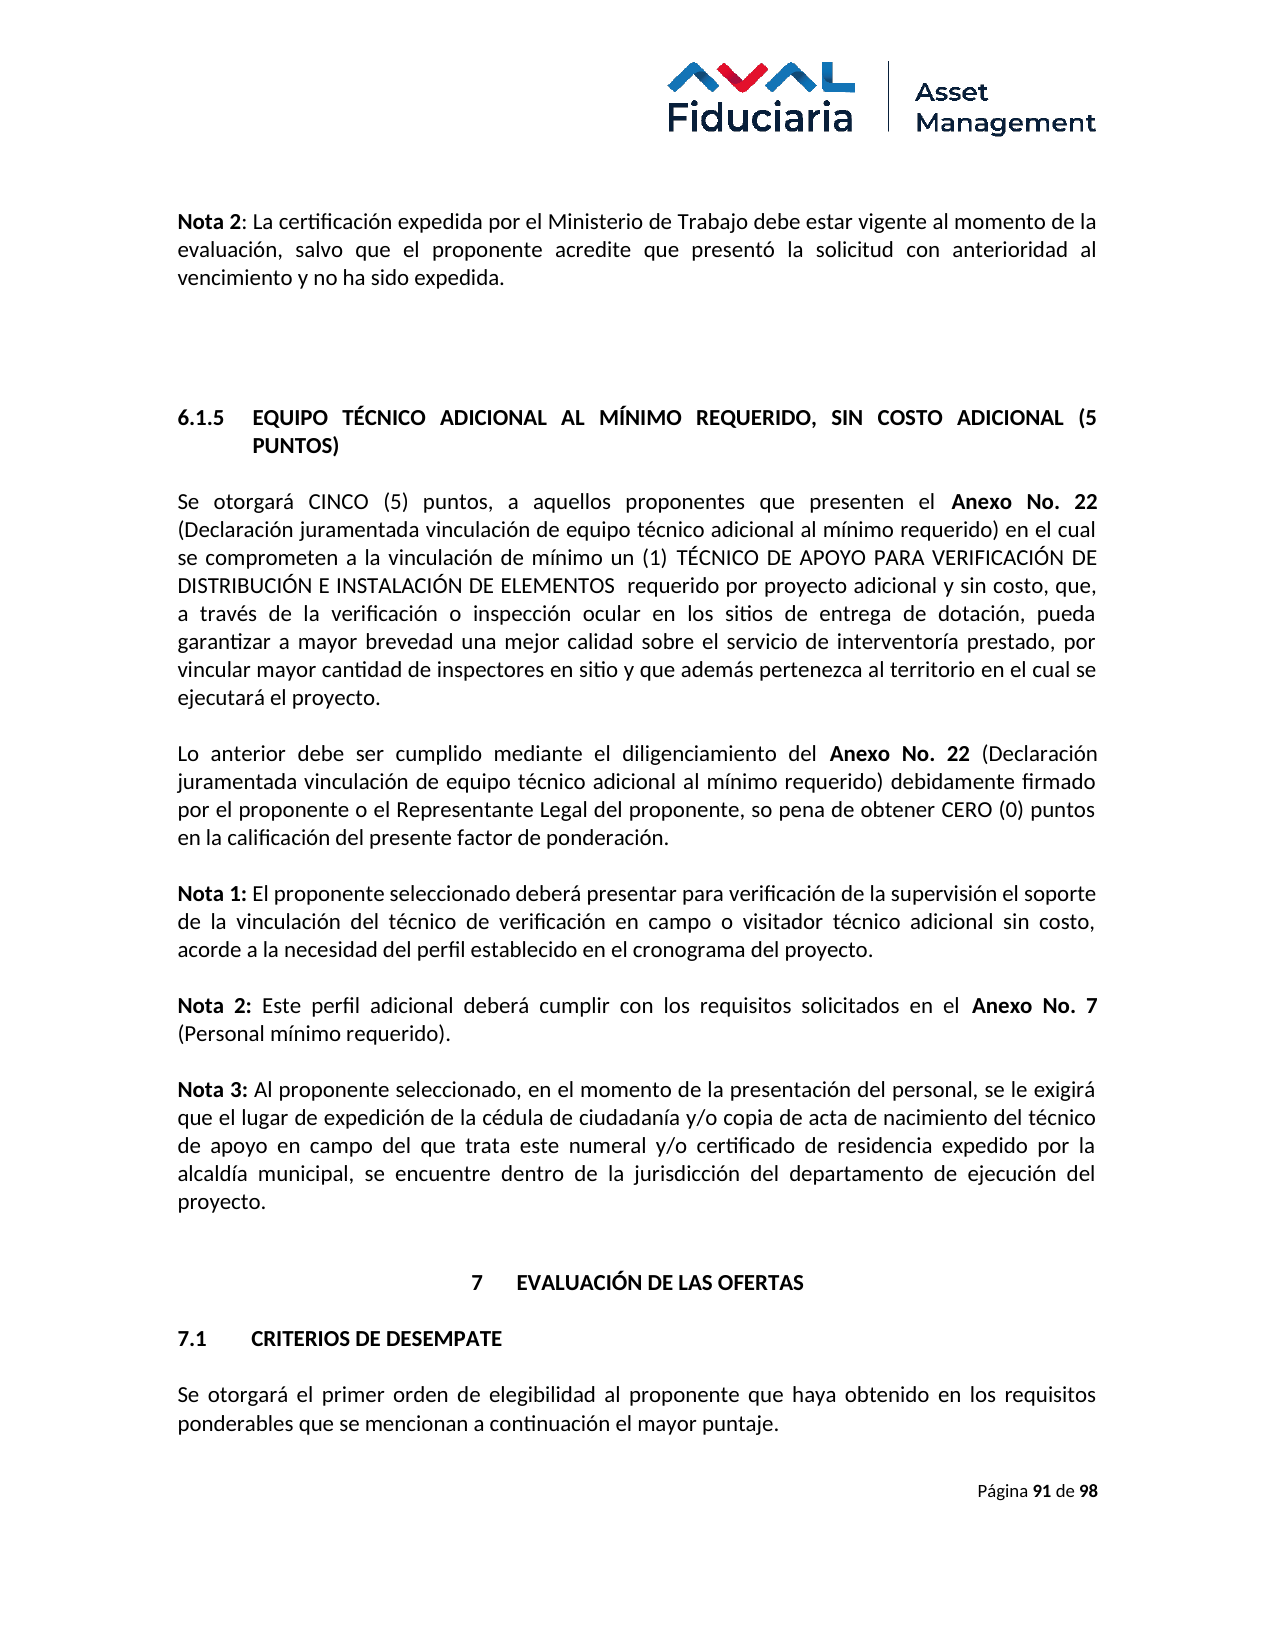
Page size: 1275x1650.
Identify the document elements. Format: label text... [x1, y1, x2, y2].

text Nota 3: Al proponente seleccionado, en el momento de la presentación del personal, se le exigirá que el lugar de expedición de la cédula de ciudadanía y/o copia de acta de nacimiento del técnico de apoyo en campo del que trata este numeral y/o certificado de residencia expedido por la alcaldía municipal, se encuentre dentro de la jurisdicción del departamento de ejecución del proyecto. [177, 1075, 1098, 1216]
subtitle EQUIPO TÉCNICO ADICIONAL AL MÍNIMO REQUERIDO, SIN COSTO ADICIONAL (5 PUNTOS) [177, 403, 1098, 459]
subtitle CRITERIOS DE DESEMPATE [177, 1324, 1098, 1353]
text Se otorgará el primer orden de elegibilidad al proponente que haya obtenido en los requisitos ponderables que se mencionan a continuación el mayor puntaje. [177, 1381, 1098, 1437]
subtitle EVALUACIÓN DE LAS OFERTAS [177, 1268, 1098, 1297]
text Lo anterior debe ser cumplido mediante el diligenciamiento del Anexo No. 22 (Declaración juramentada vinculación de equipo técnico adicional al mínimo requerido) debidamente firmado por el proponente o el Representante Legal del proponente, so pena de obtener CERO (0) puntos en la calificación del presente factor de ponderación. [177, 739, 1098, 851]
text Nota 2: Este perfil adicional deberá cumplir con los requisitos solicitados en el Anexo No. 7 (Personal mínimo requerido). [177, 991, 1098, 1047]
text Nota 2: La certificación expedida por el Ministerio de Trabajo debe estar vigente al momento de la evaluación, salvo que el proponente acredite que presentó la solicitud con anterioridad al vencimiento y no ha sido expedida. [177, 207, 1098, 291]
text Se otorgará CINCO (5) puntos, a aquellos proponentes que presenten el Anexo No. 22 (Declaración juramentada vinculación de equipo técnico adicional al mínimo requerido) en el cual se comprometen a la vinculación de mínimo un (1) TÉCNICO DE APOYO PARA VERIFICACIÓN DE DISTRIBUCIÓN E INSTALACIÓN DE ELEMENTOS requerido por proyecto adicional y sin costo, que, a través de la verificación o inspección ocular en los sitios de entrega de dotación, pueda garantizar a mayor brevedad una mejor calidad sobre el servicio de interventoría prestado, por vincular mayor cantidad de inspectores en sitio y que además pertenezca al territorio en el cual se ejecutará el proyecto. [177, 487, 1098, 711]
text Nota 1: El proponente seleccionado deberá presentar para verificación de la supervisión el soporte de la vinculación del técnico de verificación en campo o visitador técnico adicional sin costo, acorde a la necesidad del perfil establecido en el cronograma del proyecto. [177, 879, 1098, 963]
picture [665, 59, 1098, 139]
